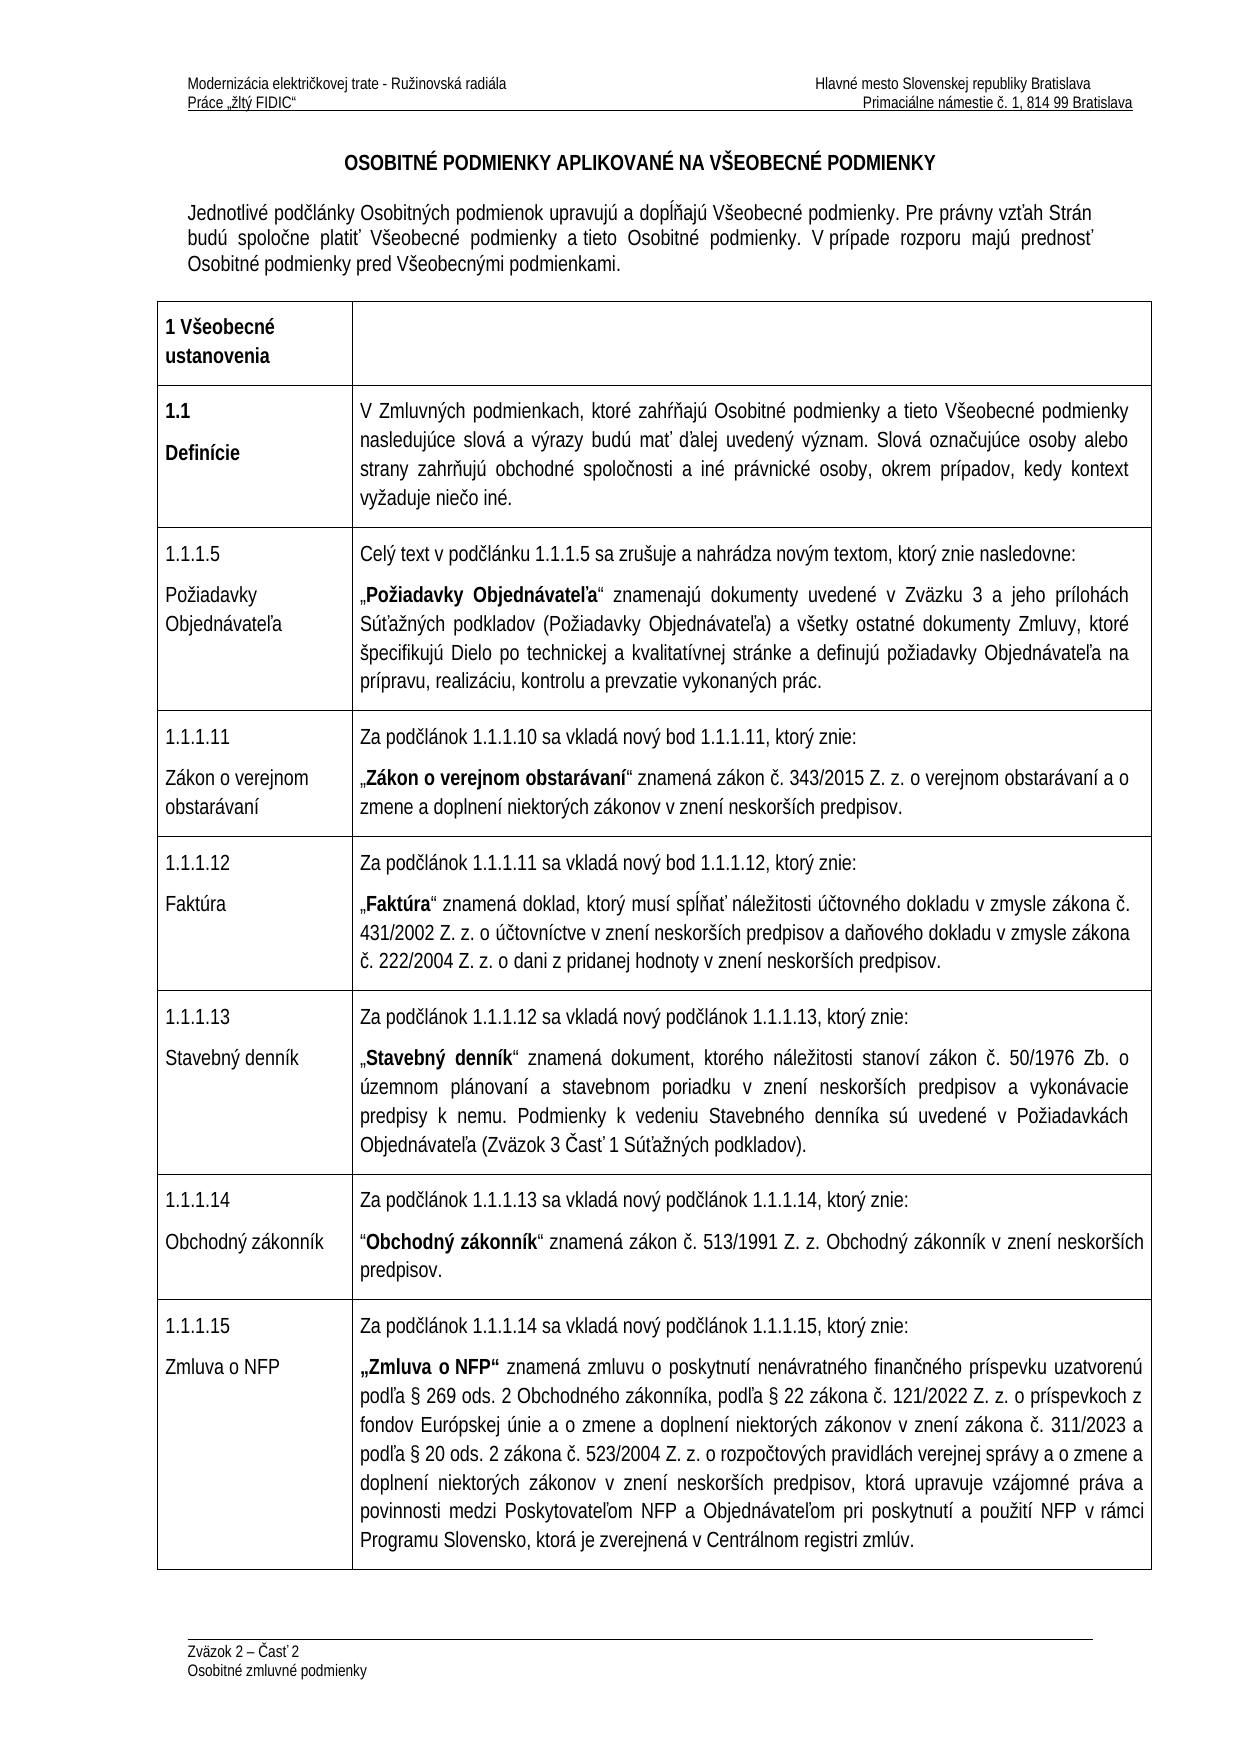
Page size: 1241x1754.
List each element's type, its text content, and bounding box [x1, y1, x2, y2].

table_cell Za podčlánok 1.1.1.10 sa vkladá nový bod 1.1.1.11, ktorý znie: „Zákon o verejnom obstarávaní“ znamená zákon č. 343/2015 Z. z. o verejnom obstarávaní a o zmene a doplnení niektorých zákonov v znení neskorších predpisov. [353, 711, 1151, 836]
text Jednotlivé podčlánky Osobitných podmienok upravujú a dopĺňajú Všeobecné podmienky. Pre právny vzťah Strán budú spoločne platiť Všeobecné podmienky a tieto Osobitné podmienky. V prípade rozporu majú prednosť Osobitné podmienky pred Všeobecnými podmienkami. [187, 200, 1093, 276]
table_cell Celý text v podčlánku 1.1.1.5 sa zrušuje a nahrádza novým textom, ktorý znie nasledovne: „Požiadavky Objednávateľa“ znamenajú dokumenty uvedené v Zväzku 3 a jeho prílohách Súťažných podkladov (Požiadavky Objednávateľa) a všetky ostatné dokumenty Zmluvy, ktoré špecifikujú Dielo po technickej a kvalitatívnej stránke a definujú požiadavky Objednávateľa na prípravu, realizáciu, kontrolu a prevzatie vykonaných prác. [353, 528, 1151, 710]
table_header [353, 302, 1151, 385]
table_cell Za podčlánok 1.1.1.12 sa vkladá nový podčlánok 1.1.1.13, ktorý znie: „Stavebný denník“ znamená dokument, ktorého náležitosti stanoví zákon č. 50/1976 Zb. o územnom plánovaní a stavebnom poriadku v znení neskorších predpisov a vykonávacie predpisy k nemu. Podmienky k vedeniu Stavebného denníka sú uvedené v Požiadavkách Objednávateľa (Zväzok 3 Časť 1 Súťažných podkladov). [353, 991, 1151, 1174]
table_cell 1.1.1.14 Obchodný zákonník [158, 1175, 352, 1299]
table_cell Za podčlánok 1.1.1.14 sa vkladá nový podčlánok 1.1.1.15, ktorý znie: „Zmluva o NFP“ znamená zmluvu o poskytnutí nenávratného finančného príspevku uzatvorenú podľa § 269 ods. 2 Obchodného zákonníka, podľa § 22 zákona č. 121/2022 Z. z. o príspevkoch z fondov Európskej únie a o zmene a doplnení niektorých zákonov v znení zákona č. 311/2023 a podľa § 20 ods. 2 zákona č. 523/2004 Z. z. o rozpočtových pravidlách verejnej správy a o zmene a doplnení niektorých zákonov v znení neskorších predpisov, ktorá upravuje vzájomné práva a povinnosti medzi Poskytovateľom NFP a Objednávateľom pri poskytnutí a použití NFP v rámci Programu Slovensko, ktorá je zverejnená v Centrálnom registri zmlúv. [353, 1300, 1151, 1569]
table_cell V Zmluvných podmienkach, ktoré zahŕňajú Osobitné podmienky a tieto Všeobecné podmienky nasledujúce slová a výrazy budú mať ďalej uvedený význam. Slová označujúce osoby alebo strany zahrňujú obchodné spoločnosti a iné právnické osoby, okrem prípadov, kedy kontext vyžaduje niečo iné. [353, 386, 1151, 527]
text OSOBITNÉ PODMIENKY APLIKOVANÉ NA VŠEOBECNÉ PODMIENKY [187, 150, 1093, 175]
table_cell 1.1.1.13 Stavebný denník [158, 991, 352, 1174]
table_cell 1.1 Definície [158, 386, 352, 527]
table_cell Za podčlánok 1.1.1.11 sa vkladá nový bod 1.1.1.12, ktorý znie: „Faktúra“ znamená doklad, ktorý musí spĺňať náležitosti účtovného dokladu v zmysle zákona č. 431/2002 Z. z. o účtovníctve v znení neskorších predpisov a daňového dokladu v zmysle zákona č. 222/2004 Z. z. o dani z pridanej hodnoty v znení neskorších predpisov. [353, 837, 1151, 990]
table_cell Za podčlánok 1.1.1.13 sa vkladá nový podčlánok 1.1.1.14, ktorý znie: “Obchodný zákonník“ znamená zákon č. 513/1991 Z. z. Obchodný zákonník v znení neskorších predpisov. [353, 1175, 1151, 1299]
table_header 1 Všeobecné ustanovenia [158, 302, 352, 385]
table_cell 1.1.1.12 Faktúra [158, 837, 352, 990]
table_cell 1.1.1.5 Požiadavky Objednávateľa [158, 528, 352, 710]
table_cell 1.1.1.15 Zmluva o NFP [158, 1300, 352, 1569]
table_cell 1.1.1.11 Zákon o verejnom obstarávaní [158, 711, 352, 836]
